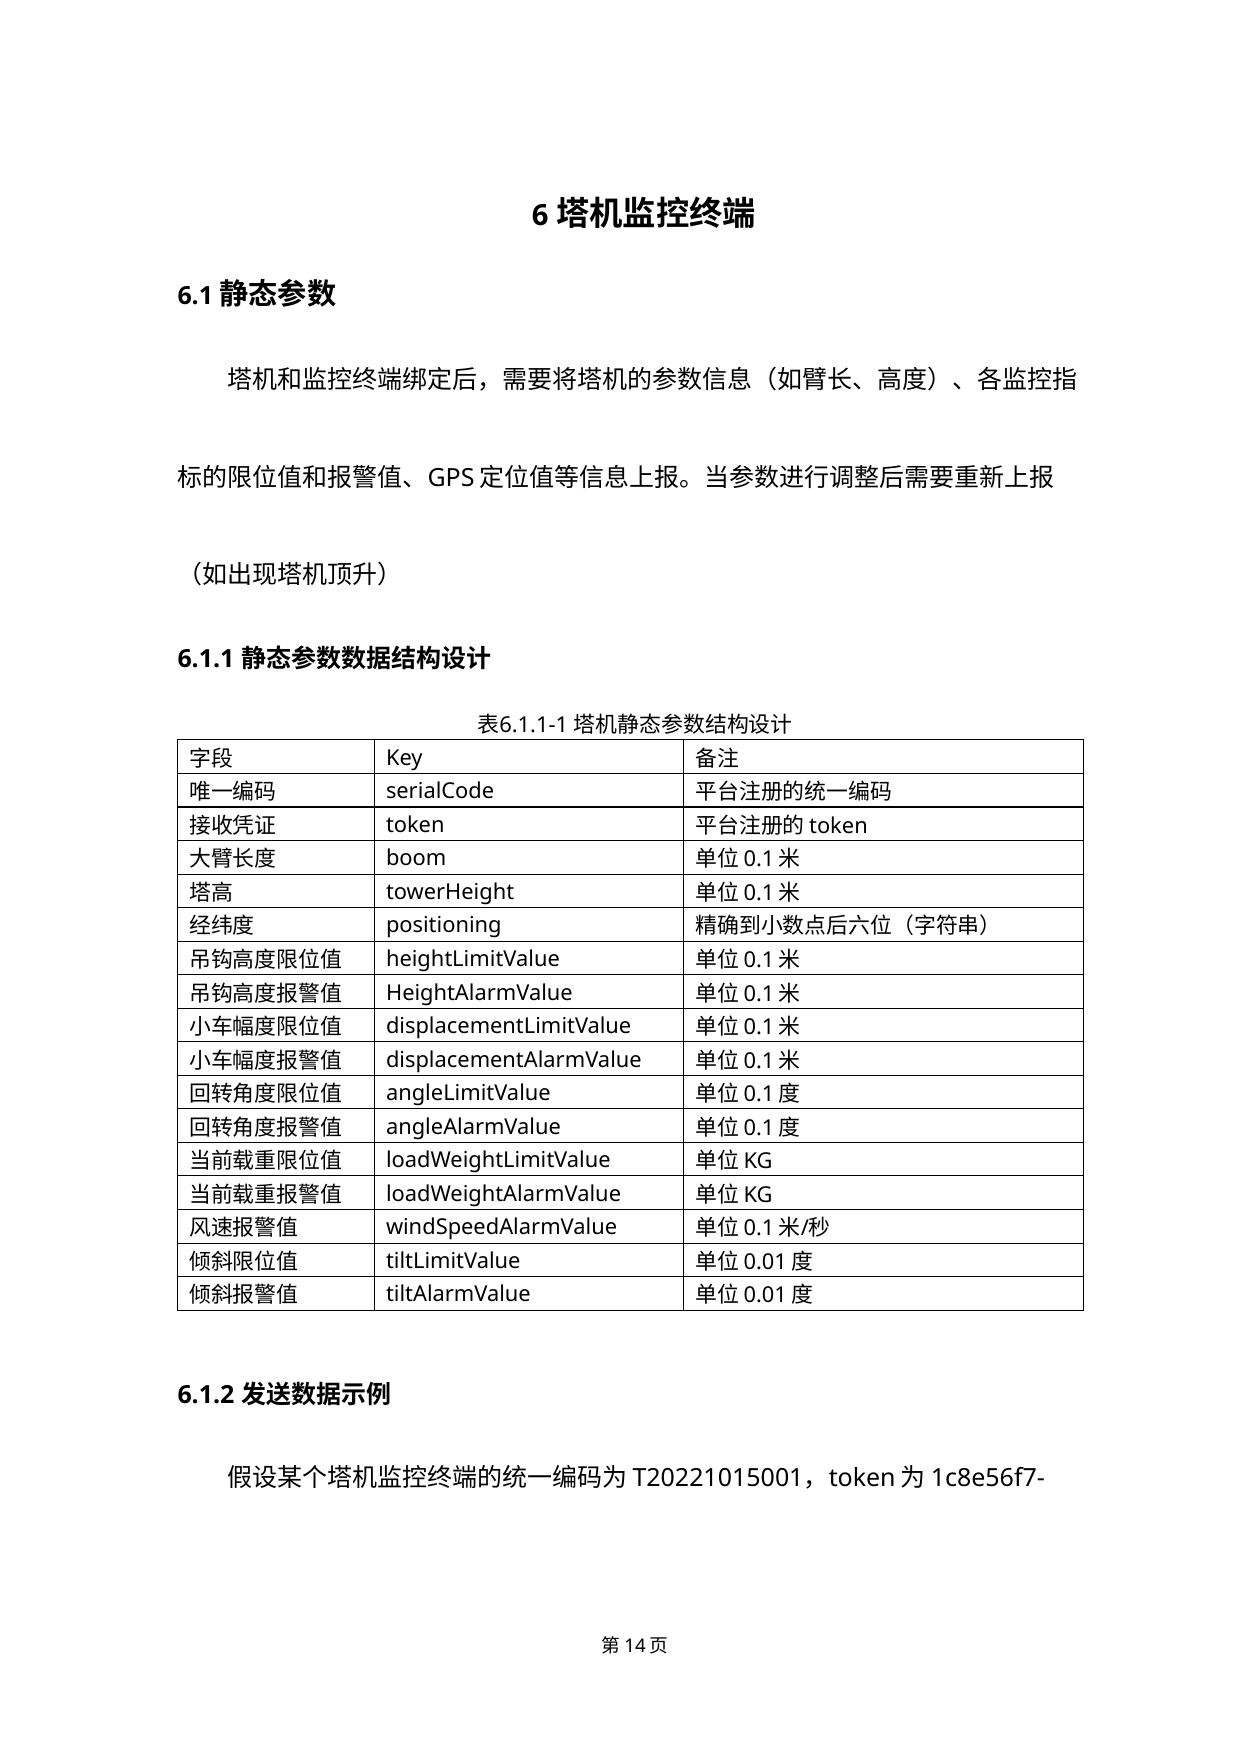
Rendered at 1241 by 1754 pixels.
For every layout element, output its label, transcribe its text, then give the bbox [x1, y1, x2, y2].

table_cell 当前载重限位值 [178, 1143, 374, 1175]
text 塔机监控终端 [177, 178, 1092, 243]
table_cell 平台注册的统一编码 [684, 774, 1083, 806]
table_cell boom [375, 841, 683, 873]
table_cell serialCode [375, 774, 683, 806]
table_header Key [375, 740, 683, 773]
table_cell loadWeightAlarmValue [375, 1176, 683, 1209]
table_cell positioning [375, 908, 683, 941]
table_cell 单位0.1米 [684, 875, 1083, 907]
table_cell 单位0.01度 [684, 1277, 1083, 1309]
table_cell tiltAlarmValue [375, 1277, 683, 1309]
table_cell tiltLimitValue [375, 1244, 683, 1276]
table_cell 风速报警值 [178, 1210, 374, 1242]
text 塔机和监控终端绑定后，需要将塔机的参数信息（如臂长、高度）、各监控指标的限位值和报警值、GPS定位值等信息上报。当参数进行调整后需要重新上报（如出现塔机顶升） [177, 346, 1092, 606]
table_cell 吊钩高度限位值 [178, 942, 374, 974]
table_cell 单位KG [684, 1143, 1083, 1175]
table_cell 单位0.1米 [684, 1009, 1083, 1041]
table_cell displacementLimitValue [375, 1009, 683, 1041]
table_cell 平台注册的token [684, 808, 1083, 840]
table_cell heightLimitValue [375, 942, 683, 974]
table_cell 大臂长度 [178, 841, 374, 873]
text 发送数据示例 [177, 1360, 1092, 1425]
text 塔机静态参数结构设计 [177, 707, 1092, 739]
table_cell angleLimitValue [375, 1076, 683, 1108]
table_cell 经纬度 [178, 908, 374, 941]
table_cell towerHeight [375, 875, 683, 907]
table_cell windSpeedAlarmValue [375, 1210, 683, 1242]
table_cell 单位0.01度 [684, 1244, 1083, 1276]
table_cell 单位0.1米 [684, 942, 1083, 974]
table_header 字段 [178, 740, 374, 773]
table_cell 塔高 [178, 875, 374, 907]
table_cell angleAlarmValue [375, 1109, 683, 1142]
table_cell 吊钩高度报警值 [178, 975, 374, 1008]
table_cell 小车幅度报警值 [178, 1042, 374, 1075]
table_cell 倾斜限位值 [178, 1244, 374, 1276]
table_cell 当前载重报警值 [178, 1176, 374, 1209]
table_cell 唯一编码 [178, 774, 374, 806]
table_cell 单位0.1米 [684, 1042, 1083, 1075]
table_cell token [375, 808, 683, 840]
table_cell 单位0.1米 [684, 975, 1083, 1008]
table_cell 单位0.1米 [684, 841, 1083, 873]
table_cell 小车幅度限位值 [178, 1009, 374, 1041]
table_cell HeightAlarmValue [375, 975, 683, 1008]
table_cell 精确到小数点后六位（字符串） [684, 908, 1083, 941]
table_cell 倾斜报警值 [178, 1277, 374, 1309]
table_cell displacementAlarmValue [375, 1042, 683, 1075]
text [177, 1443, 1092, 1508]
table_cell 单位0.1度 [684, 1109, 1083, 1142]
table_cell 单位0.1米/秒 [684, 1210, 1083, 1242]
text 静态参数数据结构设计 [177, 624, 1092, 689]
text 静态参数 [177, 259, 1092, 324]
table_cell 单位KG [684, 1176, 1083, 1209]
table_header 备注 [684, 740, 1083, 773]
table_cell 回转角度报警值 [178, 1109, 374, 1142]
table_cell loadWeightLimitValue [375, 1143, 683, 1175]
table_cell 接收凭证 [178, 808, 374, 840]
table_cell 单位0.1度 [684, 1076, 1083, 1108]
table_cell 回转角度限位值 [178, 1076, 374, 1108]
